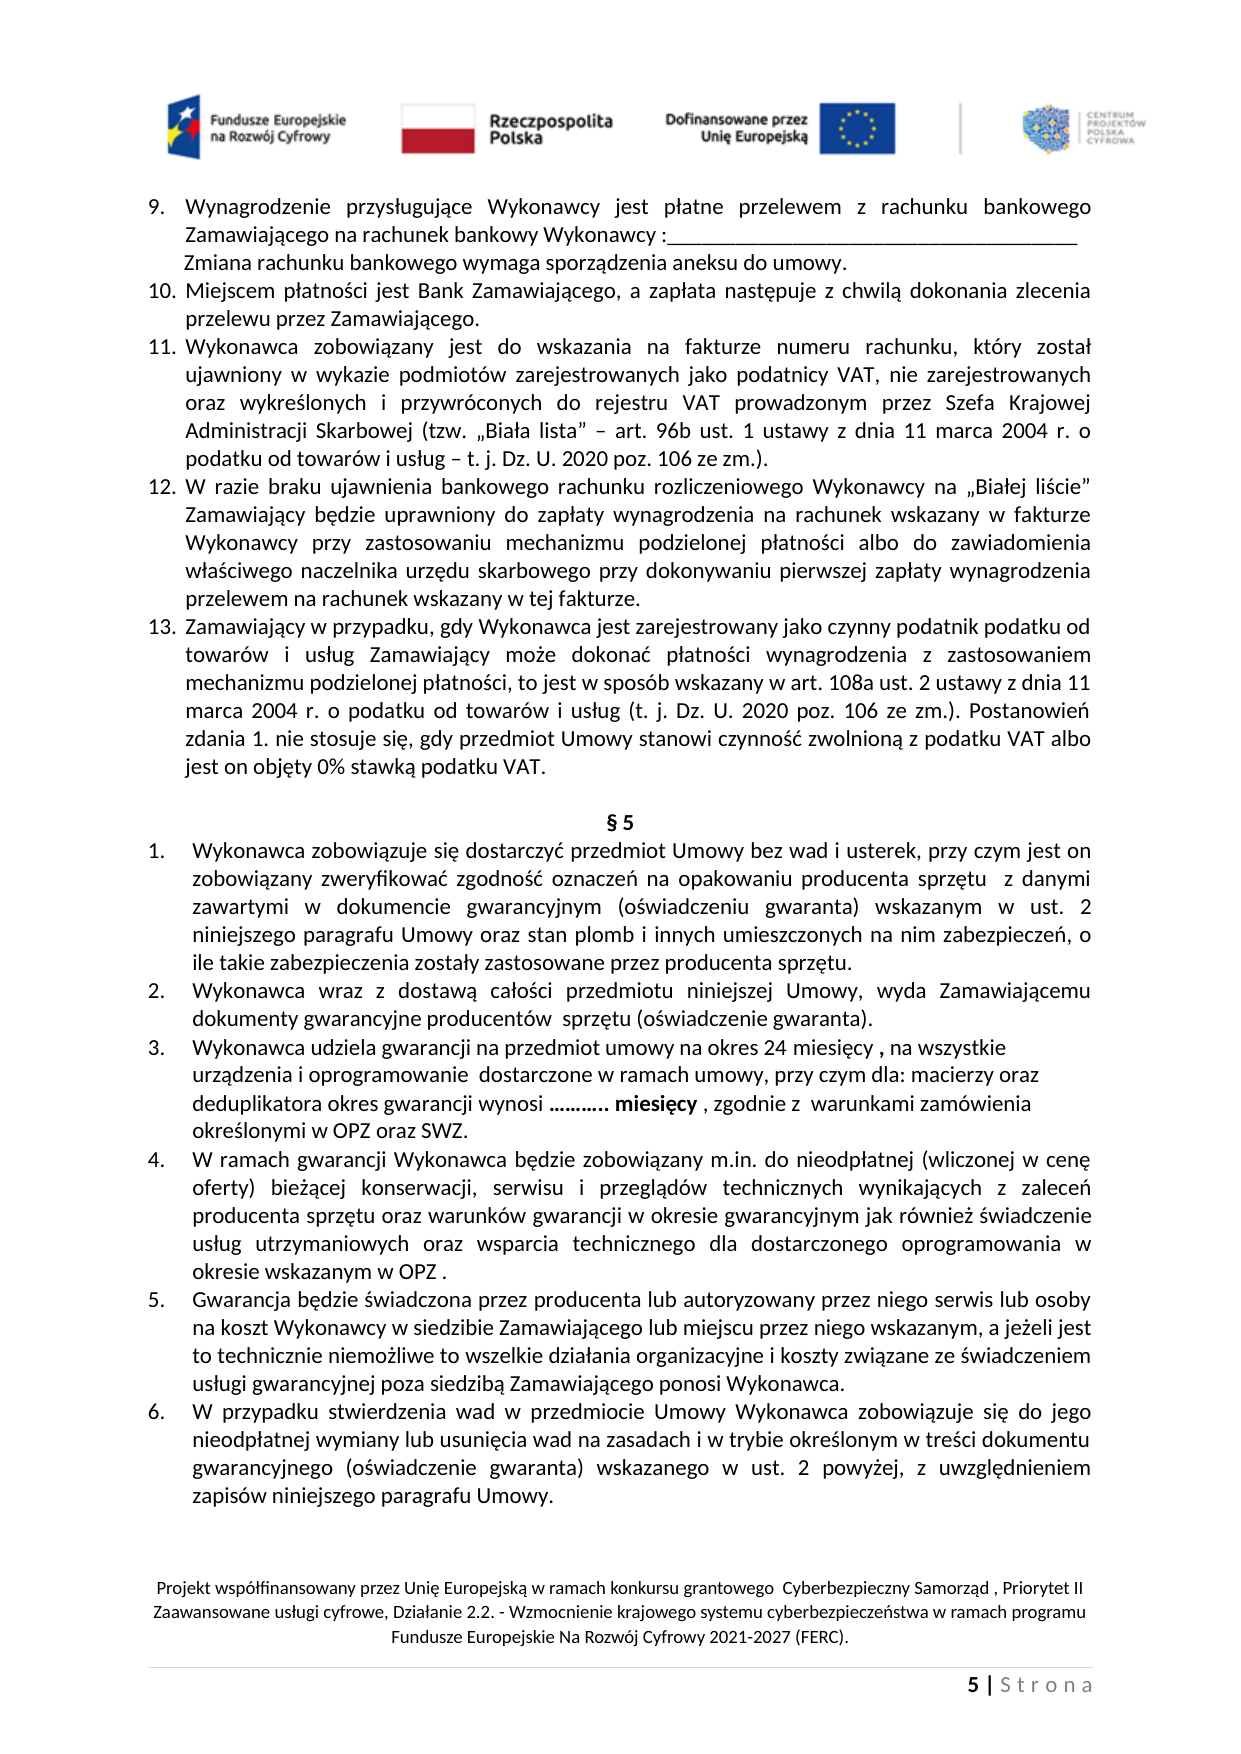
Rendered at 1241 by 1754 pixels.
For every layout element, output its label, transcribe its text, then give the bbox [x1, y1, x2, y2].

list Wykonawca udziela gwarancji na przedmiot umowy na okres 24 miesięcy , na wszystkie urządzenia i oprogramowanie dostarczone w ramach umowy, przy czym dla: macierzy oraz deduplikatora okres gwarancji wynosi ……….. miesięcy , zgodnie z warunkami zamówienia określonymi w OPZ oraz SWZ. [148, 1033, 1093, 1145]
text § 5 [148, 808, 1093, 836]
text Zmiana rachunku bankowego wymaga sporządzenia aneksu do umowy. [148, 248, 1093, 276]
list Wykonawca wraz z dostawą całości przedmiotu niniejszej Umowy, wyda Zamawiającemu dokumenty gwarancyjne producentów sprzętu (oświadczenie gwaranta). [148, 977, 1093, 1033]
list Wykonawca zobowiązany jest do wskazania na fakturze numeru rachunku, który został ujawniony w wykazie podmiotów zarejestrowanych jako podatnicy VAT, nie zarejestrowanych oraz wykreślonych i przywróconych do rejestru VAT prowadzonym przez Szefa Krajowej Administracji Skarbowej (tzw. „Biała lista” – art. 96b ust. 1 ustawy z dnia 11 marca 2004 r. o podatku od towarów i usług – t. j. Dz. U. 2020 poz. 106 ze zm.). [148, 332, 1093, 472]
list Wynagrodzenie przysługujące Wykonawcy jest płatne przelewem z rachunku bankowego Zamawiającego na rachunek bankowy Wykonawcy :____________________________________ [148, 192, 1093, 248]
picture [147, 73, 1178, 181]
list W przypadku stwierdzenia wad w przedmiocie Umowy Wykonawca zobowiązuje się do jego nieodpłatnej wymiany lub usunięcia wad na zasadach i w trybie określonym w treści dokumentu gwarancyjnego (oświadczenie gwaranta) wskazanego w ust. 2 powyżej, z uwzględnieniem zapisów niniejszego paragrafu Umowy. [148, 1397, 1093, 1509]
list Zamawiający w przypadku, gdy Wykonawca jest zarejestrowany jako czynny podatnik podatku od towarów i usług Zamawiający może dokonać płatności wynagrodzenia z zastosowaniem mechanizmu podzielonej płatności, to jest w sposób wskazany w art. 108a ust. 2 ustawy z dnia 11 marca 2004 r. o podatku od towarów i usług (t. j. Dz. U. 2020 poz. 106 ze zm.). Postanowień zdania 1. nie stosuje się, gdy przedmiot Umowy stanowi czynność zwolnioną z podatku VAT albo jest on objęty 0% stawką podatku VAT. [148, 612, 1093, 780]
list W ramach gwarancji Wykonawca będzie zobowiązany m.in. do nieodpłatnej (wliczonej w cenę oferty) bieżącej konserwacji, serwisu i przeglądów technicznych wynikających z zaleceń producenta sprzętu oraz warunków gwarancji w okresie gwarancyjnym jak również świadczenie usług utrzymaniowych oraz wsparcia technicznego dla dostarczonego oprogramowania w okresie wskazanym w OPZ . [148, 1145, 1093, 1285]
list Wykonawca zobowiązuje się dostarczyć przedmiot Umowy bez wad i usterek, przy czym jest on zobowiązany zweryfikować zgodność oznaczeń na opakowaniu producenta sprzętu z danymi zawartymi w dokumencie gwarancyjnym (oświadczeniu gwaranta) wskazanym w ust. 2 niniejszego paragrafu Umowy oraz stan plomb i innych umieszczonych na nim zabezpieczeń, o ile takie zabezpieczenia zostały zastosowane przez producenta sprzętu. [148, 836, 1093, 977]
list W razie braku ujawnienia bankowego rachunku rozliczeniowego Wykonawcy na „Białej liście” Zamawiający będzie uprawniony do zapłaty wynagrodzenia na rachunek wskazany w fakturze Wykonawcy przy zastosowaniu mechanizmu podzielonej płatności albo do zawiadomienia właściwego naczelnika urzędu skarbowego przy dokonywaniu pierwszej zapłaty wynagrodzenia przelewem na rachunek wskazany w tej fakturze. [148, 472, 1093, 612]
list Gwarancja będzie świadczona przez producenta lub autoryzowany przez niego serwis lub osoby na koszt Wykonawcy w siedzibie Zamawiającego lub miejscu przez niego wskazanym, a jeżeli jest to technicznie niemożliwe to wszelkie działania organizacyjne i koszty związane ze świadczeniem usługi gwarancyjnej poza siedzibą Zamawiającego ponosi Wykonawca. [148, 1285, 1093, 1397]
list Miejscem płatności jest Bank Zamawiającego, a zapłata następuje z chwilą dokonania zlecenia przelewu przez Zamawiającego. [148, 276, 1093, 332]
